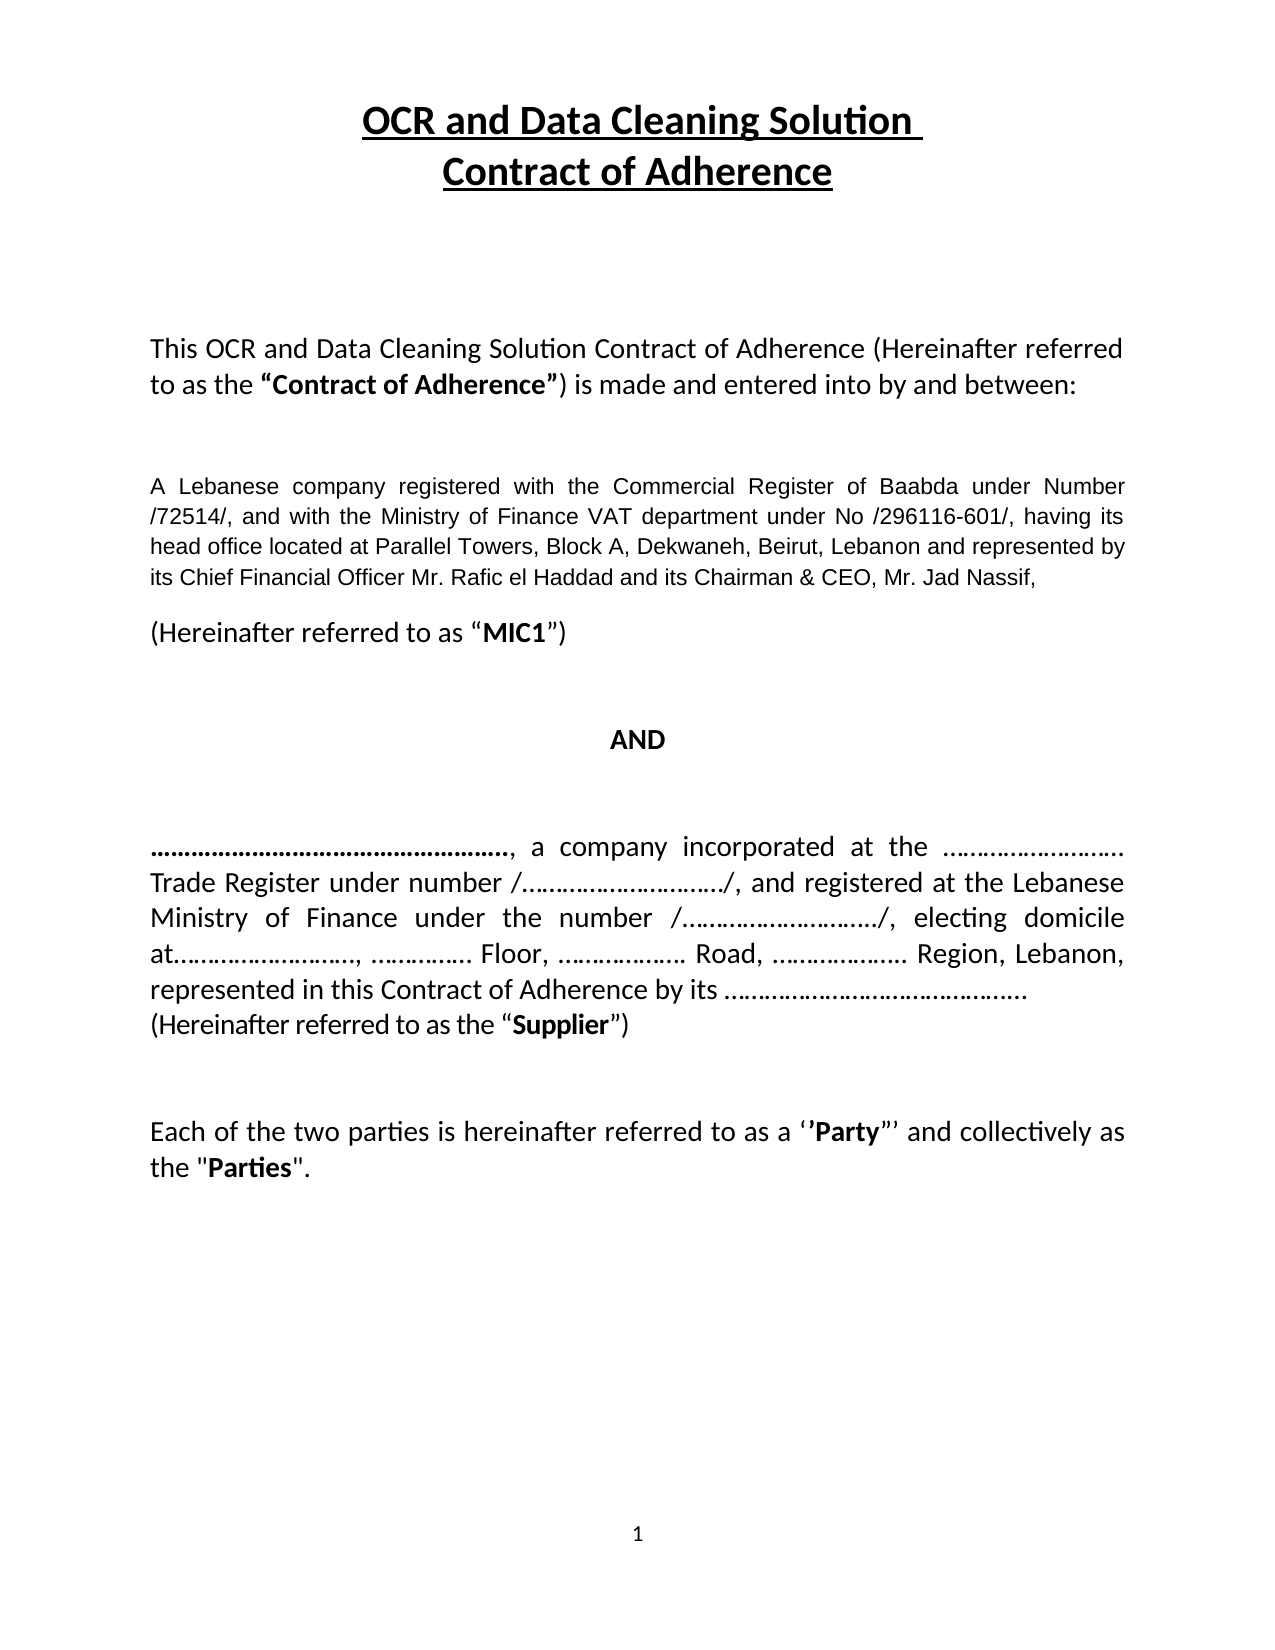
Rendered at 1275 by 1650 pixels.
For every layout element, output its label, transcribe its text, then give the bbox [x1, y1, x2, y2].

text This OCR and Data Cleaning Solution Contract of Adherence (Hereinafter referred to as the “Contract of Adherence”) is made and entered into by and between: [150, 330, 1125, 402]
text (Hereinafter referred to as the “Supplier”) [150, 1006, 1125, 1042]
text Each of the two parties is hereinafter referred to as a ‘’Party”’ and collectively as the "Parties". [150, 1113, 1125, 1184]
text …………………………………………….., a company incorporated at the ……………………… Trade Register under number /…………………………/, and registered at the Lebanese Ministry of Finance under the number /………………………../, electing domicile at………………………, …………… Floor, ………………. Road, ……………….. Region, Lebanon, represented in this Contract of Adherence by its ……………………………………... [150, 828, 1125, 1006]
text AND [150, 721, 1125, 757]
text A Lebanese company registered with the Commercial Register of Baabda under Number /72514/, and with the Ministry of Finance VAT department under No /296116-601/, having its head office located at Parallel Towers, Block A, Dekwaneh, Beirut, Lebanon and represented by its Chief Financial Officer Mr. Rafic el Haddad and its Chairman & CEO, Mr. Jad Nassif, [150, 473, 1125, 590]
text OCR and Data Cleaning Solution [150, 94, 1125, 144]
text (Hereinafter referred to as “MIC1”) [150, 614, 1125, 650]
text Contract of Adherence [150, 144, 1125, 195]
